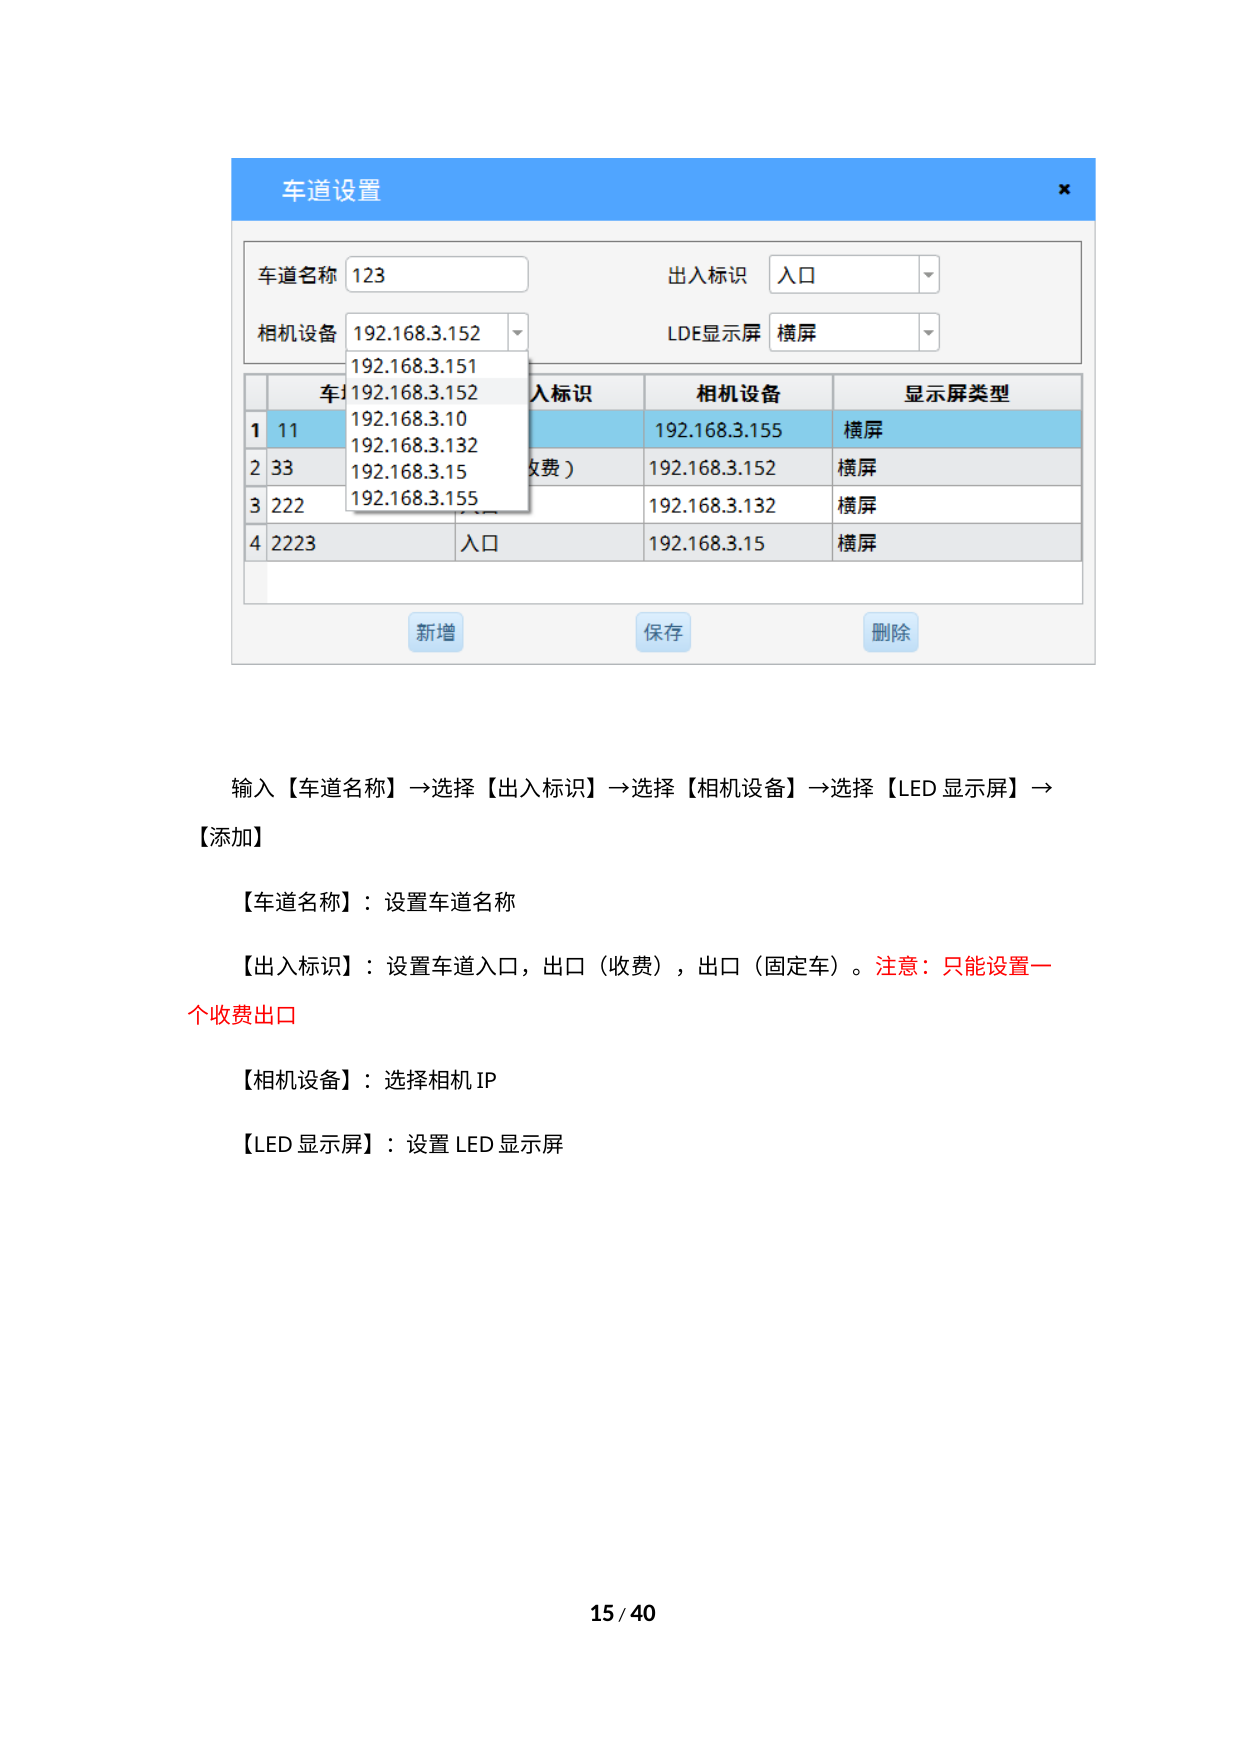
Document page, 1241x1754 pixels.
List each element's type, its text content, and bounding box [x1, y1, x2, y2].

text 输入【车道名称】→选择【出入标识】→选择【相机设备】→选择【LED显示屏】→【添加】 [187, 771, 1053, 852]
text 【车道名称】：设置车道名称 [187, 884, 1053, 917]
text 【相机设备】：选择相机IP [187, 1062, 1053, 1095]
text 【LED显示屏】：设置LED显示屏 [187, 1127, 1053, 1159]
text 【出入标识】：设置车道入口，出口（收费），出口（固定车）。注意：只能设置一个收费出口 [187, 949, 1053, 1030]
picture [231, 158, 1096, 665]
